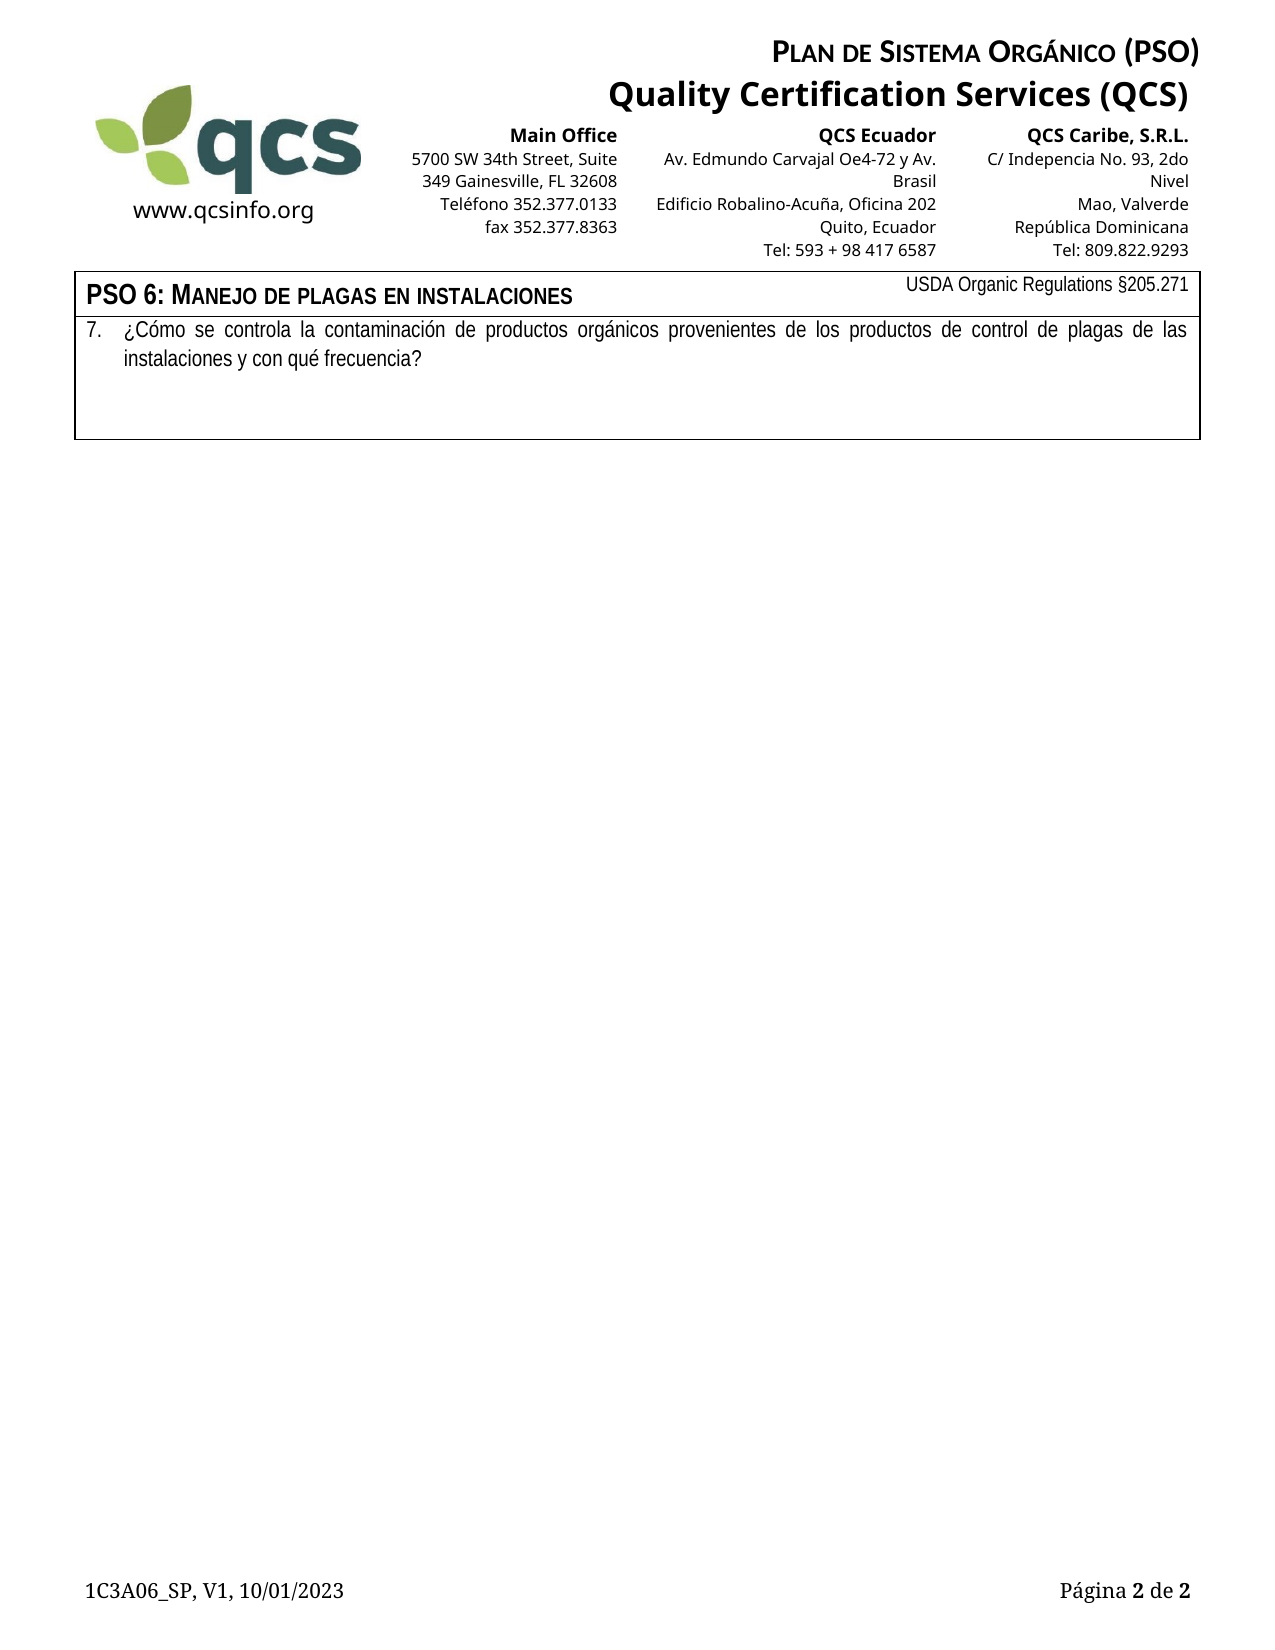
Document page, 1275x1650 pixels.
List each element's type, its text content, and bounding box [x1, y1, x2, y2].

table_header PSO 6: Manejo de plagas en instalaciones [76, 272, 635, 316]
table_header USDA Organic Regulations §205.271 [635, 272, 1199, 316]
picture [95, 85, 361, 194]
table_cell ¿Cómo se controla la contaminación de productos orgánicos provenientes de los productos de control de plagas de las instalaciones y con qué frecuencia? [76, 317, 1199, 439]
